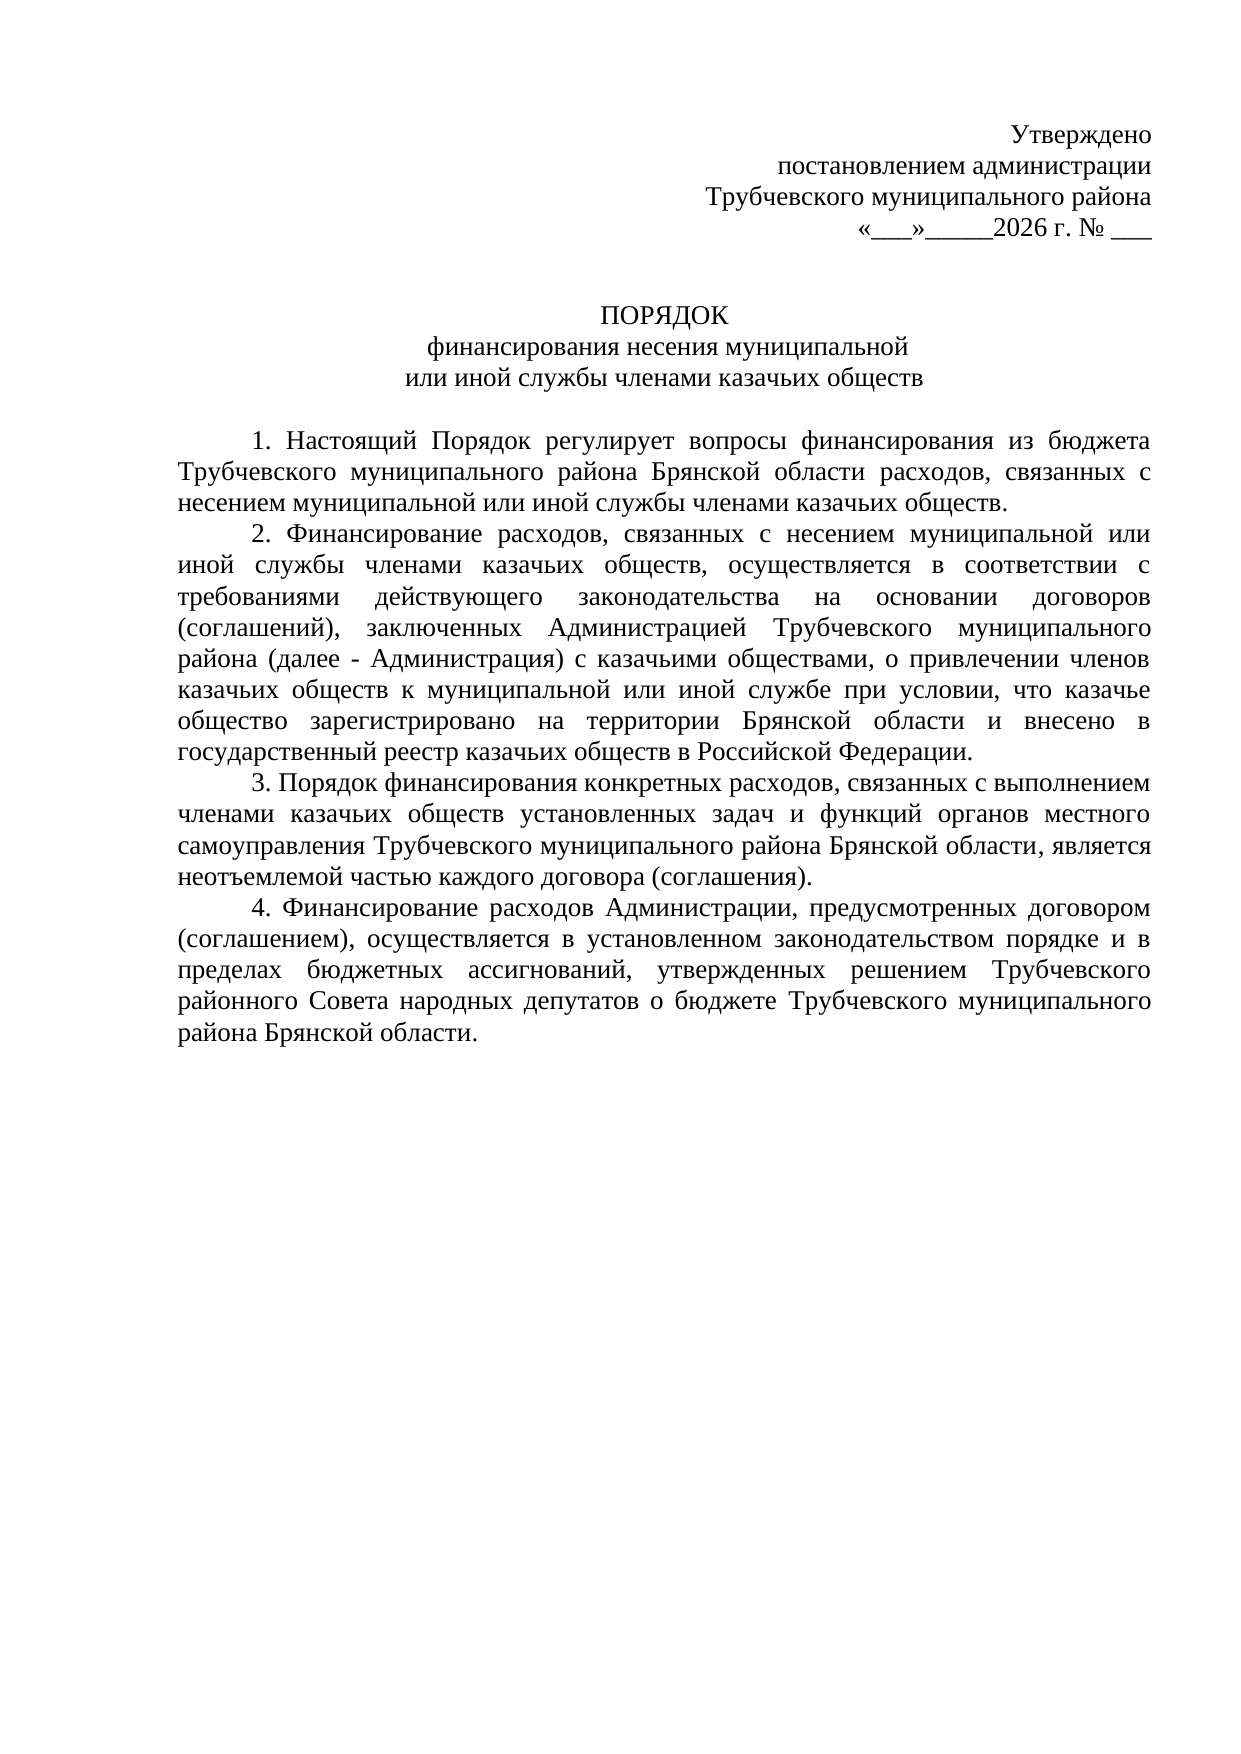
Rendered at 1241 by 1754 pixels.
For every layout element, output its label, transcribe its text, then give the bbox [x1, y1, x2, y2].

text Утверждено [177, 118, 1152, 149]
text постановлением администрации [177, 149, 1152, 180]
text ПОРЯДОК [177, 299, 1152, 330]
text 3. Порядок финансирования конкретных расходов, связанных с выполнением членами казачьих обществ установленных задач и функций органов местного самоуправления Трубчевского муниципального района Брянской области, является неотъемлемой частью каждого договора (соглашения). [177, 766, 1152, 891]
text финансирования несения муниципальной [177, 330, 1152, 362]
text 4. Финансирование расходов Администрации, предусмотренных договором (соглашением), осуществляется в установленном законодательством порядке и в пределах бюджетных ассигнований, утвержденных решением Трубчевского районного Совета народных депутатов о бюджете Трубчевского муниципального района Брянской области. [177, 891, 1152, 1047]
text Трубчевского муниципального района [177, 180, 1152, 212]
text «___»_____2026 г. № ___ [177, 212, 1152, 243]
text 2. Финансирование расходов, связанных с несением муниципальной или иной службы членами казачьих обществ, осуществляется в соответствии с требованиями действующего законодательства на основании договоров (соглашений), заключенных Администрацией Трубчевского муниципального района (далее - Администрация) с казачьими обществами, о привлечении членов казачьих обществ к муниципальной или иной службе при условии, что казачье общество зарегистрировано на территории Брянской области и внесено в государственный реестр казачьих обществ в Российской Федерации. [177, 517, 1152, 766]
text 1. Настоящий Порядок регулирует вопросы финансирования из бюджета Трубчевского муниципального района Брянской области расходов, связанных с несением муниципальной или иной службы членами казачьих обществ. [177, 424, 1152, 517]
text или иной службы членами казачьих обществ [177, 362, 1152, 393]
